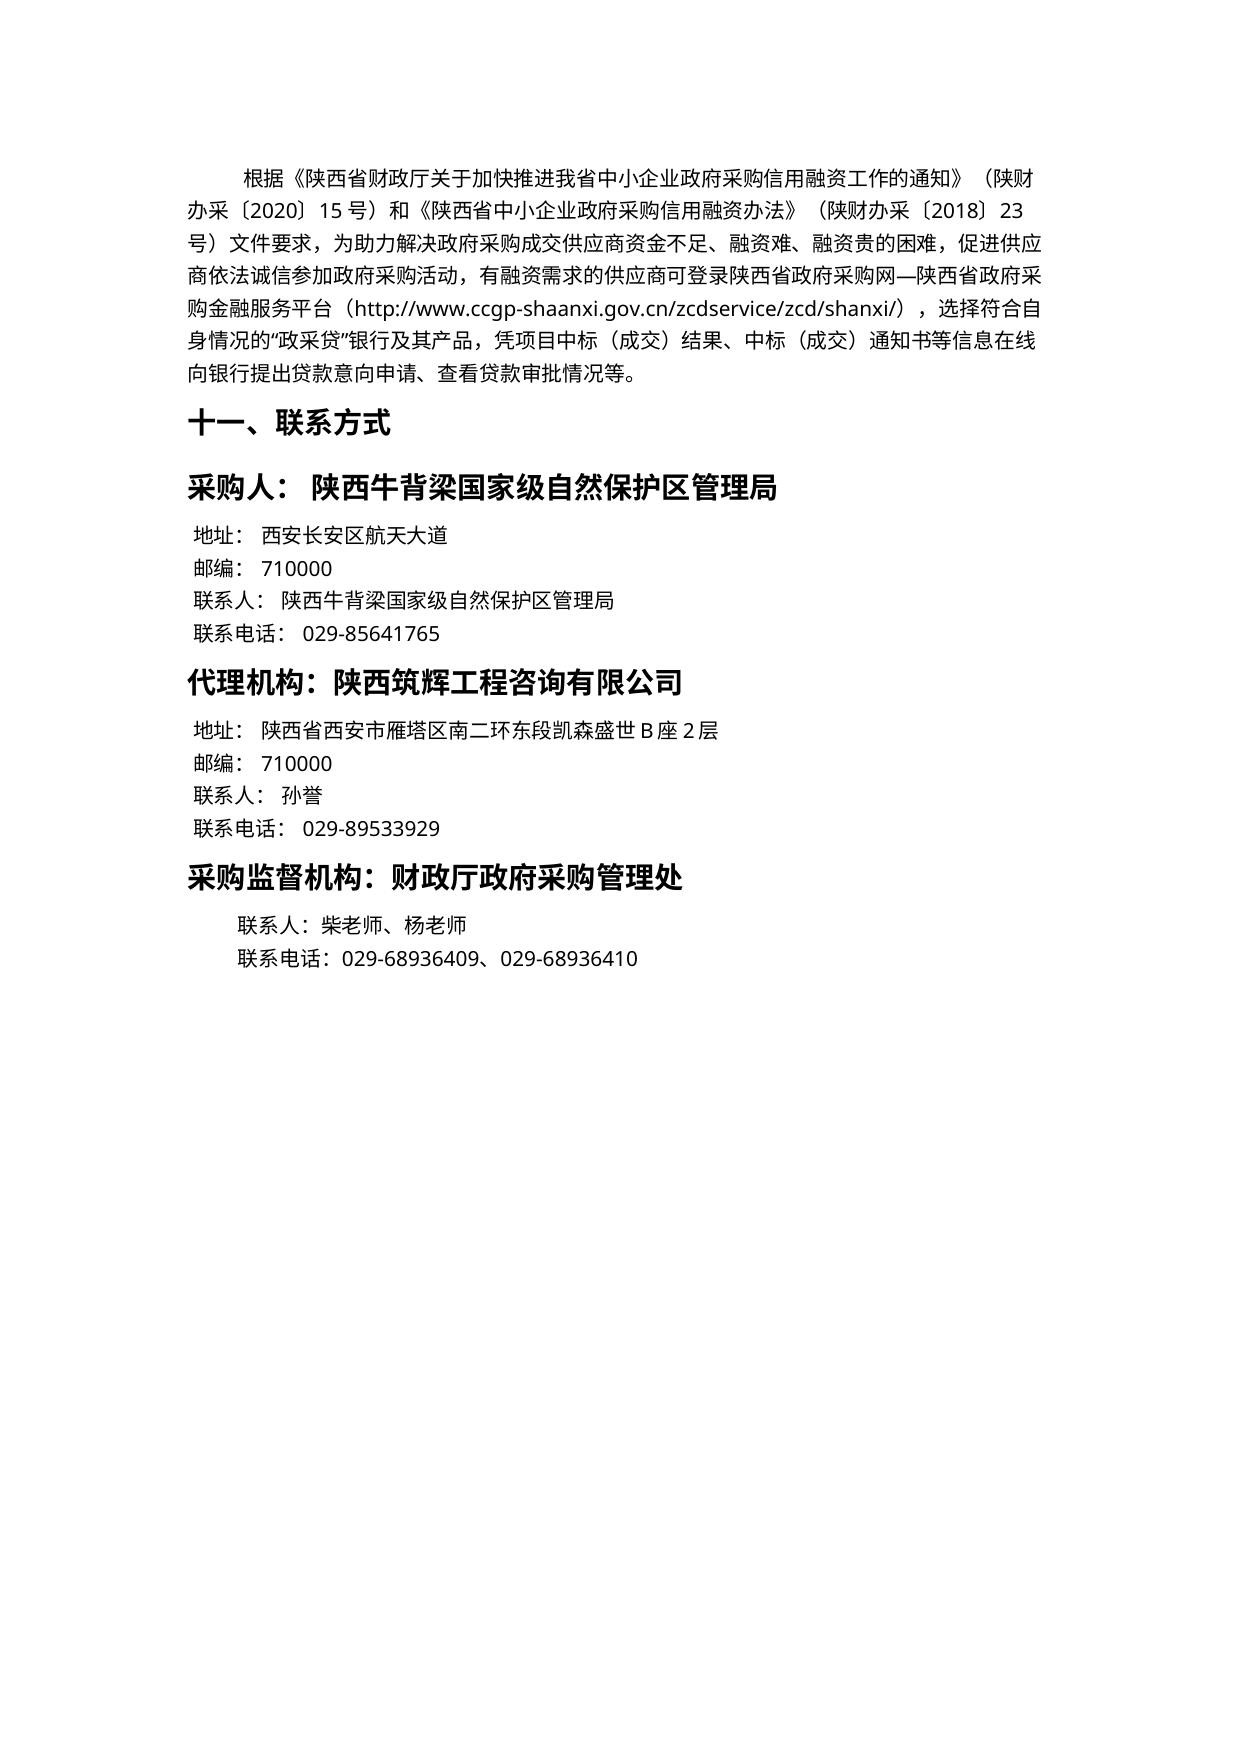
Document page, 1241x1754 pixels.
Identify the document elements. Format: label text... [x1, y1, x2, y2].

text 十一、联系方式 [187, 389, 1053, 454]
text 邮编： 710000 [187, 552, 1053, 584]
text 联系电话： 029-85641765 [187, 617, 1053, 649]
text 联系电话： 029-89533929 [187, 812, 1053, 844]
text 联系人： 孙誉 [187, 779, 1053, 812]
text 联系人： 陕西牛背梁国家级自然保护区管理局 [187, 584, 1053, 617]
text 邮编： 710000 [187, 747, 1053, 779]
text 采购监督机构：财政厅政府采购管理处 [187, 844, 1053, 909]
text 地址： 陕西省西安市雁塔区南二环东段凯森盛世B座2层 [187, 714, 1053, 747]
text 地址： 西安长安区航天大道 [187, 519, 1053, 552]
text 联系电话：029-68936409、029-68936410 [187, 942, 1053, 974]
text 代理机构：陕西筑辉工程咨询有限公司 [187, 649, 1053, 714]
text 联系人：柴老师、杨老师 [187, 909, 1053, 942]
text 采购人： 陕西牛背梁国家级自然保护区管理局 [187, 454, 1053, 519]
text 根据《陕西省财政厅关于加快推进我省中小企业政府采购信用融资工作的通知》（陕财办采〔2020〕15 号）和《陕西省中小企业政府采购信用融资办法》（陕财办采〔2018〕23 号）文件要求，为助力解决政府采购成交供应商资金不足、融资难、融资贵的困难，促进供应商依法诚信参加政府采购活动，有融资需求的供应商可登录陕西省政府采购网—陕西省政府采购金融服务平台（http://www.ccgp-shaanxi.gov.cn/zcdservice/zcd/shanxi/），选择符合自身情况的“政采贷”银行及其产品，凭项目中标（成交）结果、中标（成交）通知书等信息在线向银行提出贷款意向申请、查看贷款审批情况等。 [187, 162, 1053, 389]
